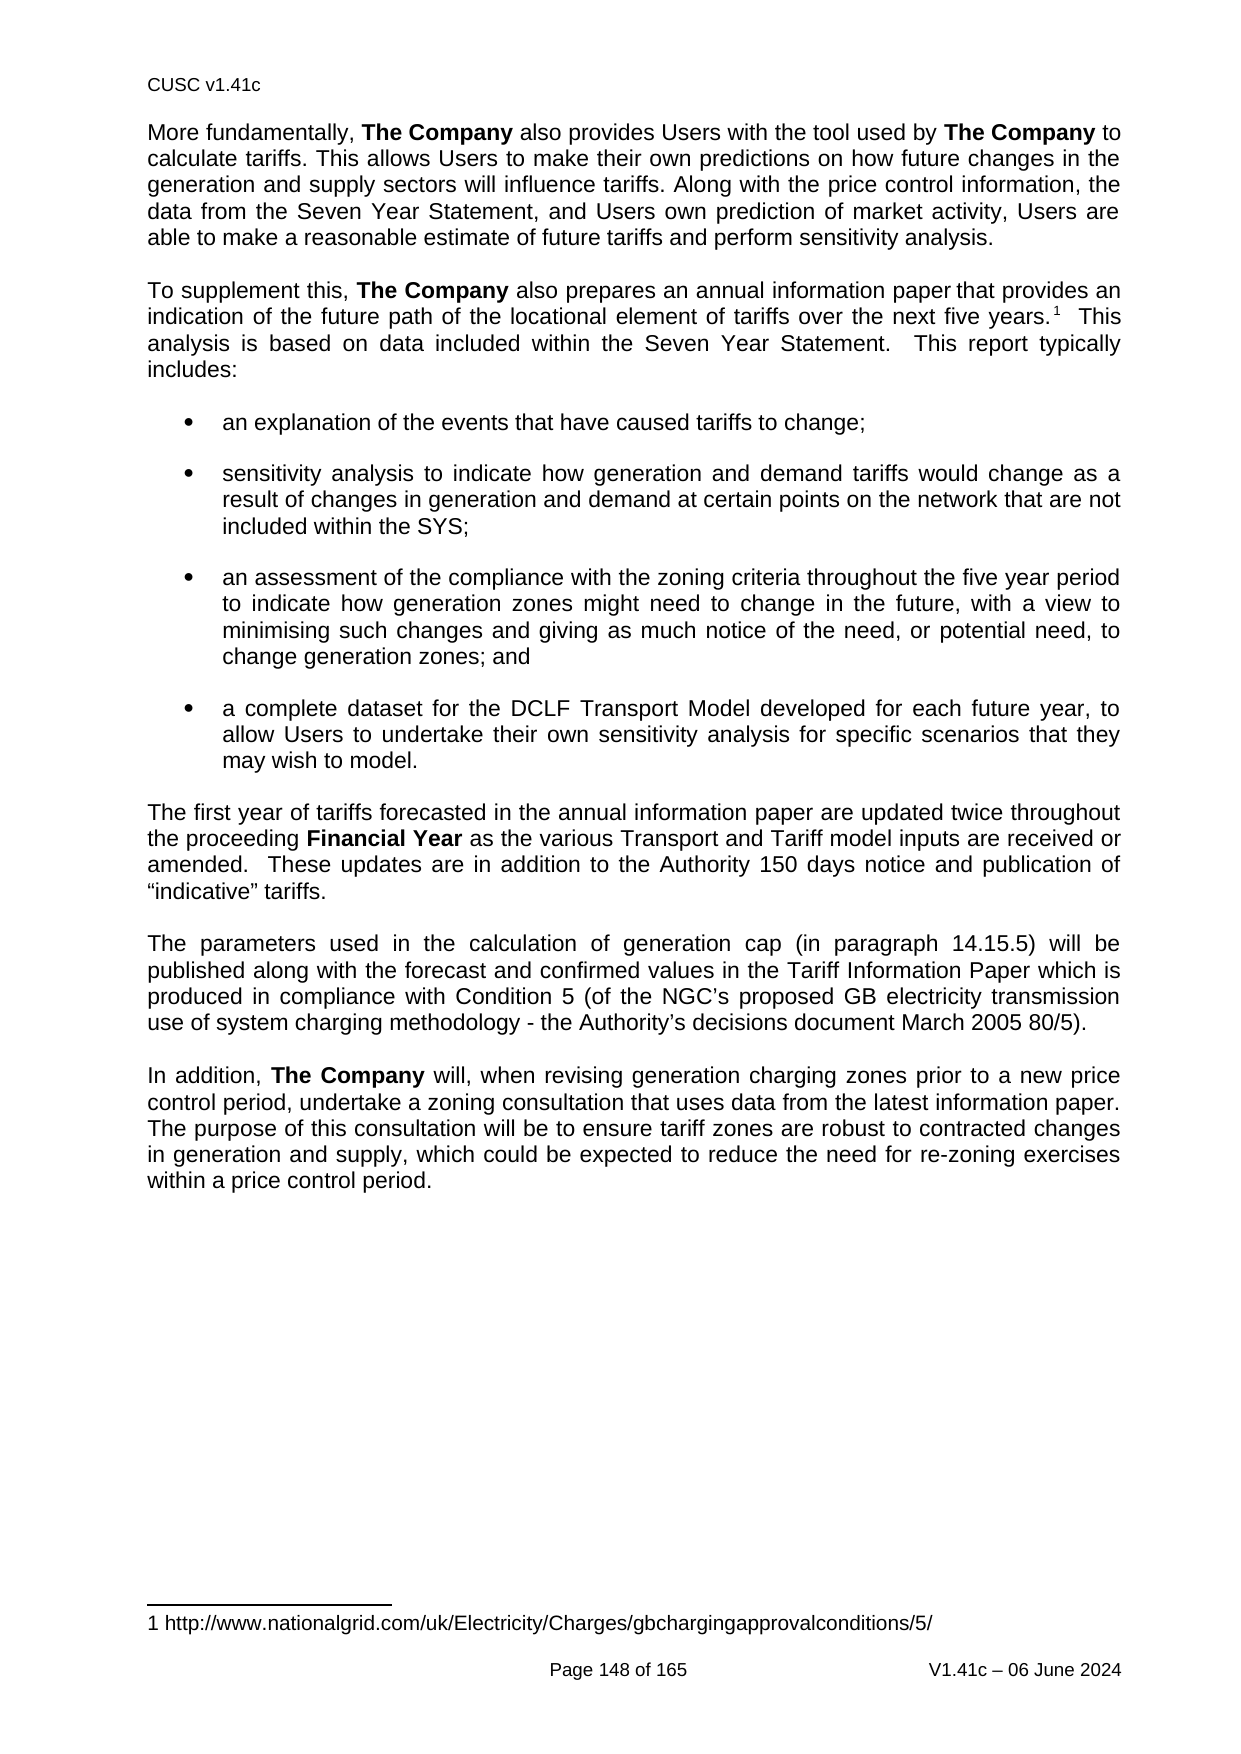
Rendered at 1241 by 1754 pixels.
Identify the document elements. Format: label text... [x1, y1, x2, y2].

text In addition, The Company will, when revising generation charging zones prior to a new price control period, undertake a zoning consultation that uses data from the latest information paper. The purpose of this consultation will be to ensure tariff zones are robust to contracted changes in generation and supply, which could be expected to reduce the need for re-zoning exercises within a price control period. [147, 1062, 1121, 1194]
list sensitivity analysis to indicate how generation and demand tariffs would change as a result of changes in generation and demand at certain points on the network that are not included within the SYS; [184, 460, 1121, 539]
list a complete dataset for the DCLF Transport Model developed for each future year, to allow Users to undertake their own sensitivity analysis for specific scenarios that they may wish to model. [184, 694, 1121, 773]
list an assessment of the compliance with the zoning criteria throughout the five year period to indicate how generation zones might need to change in the future, with a view to minimising such changes and giving as much notice of the need, or potential need, to change generation zones; and [184, 564, 1121, 669]
list an explanation of the events that have caused tariffs to change; [184, 409, 1121, 435]
text The parameters used in the calculation of generation cap (in paragraph 14.15.5) will be published along with the forecast and confirmed values in the Tariff Information Paper which is produced in compliance with Condition 5 (of the NGC’s proposed GB electricity transmission use of system charging methodology - the Authority’s decisions document March 2005 80/5). [147, 930, 1121, 1036]
text More fundamentally, The Company also provides Users with the tool used by The Company to calculate tariffs. This allows Users to make their own predictions on how future changes in the generation and supply sectors will influence tariffs. Along with the price control information, the data from the Seven Year Statement, and Users own prediction of market activity, Users are able to make a reasonable estimate of future tariffs and perform sensitivity analysis. [147, 119, 1121, 251]
text The first year of tariffs forecasted in the annual information paper are updated twice throughout the proceeding Financial Year as the various Transport and Tariff model inputs are received or amended. These updates are in addition to the Authority 150 days notice and publication of “indicative” tariffs. [147, 798, 1121, 904]
text To supplement this, The Company also prepares an annual information paper that provides an indication of the future path of the locational element of tariffs over the next five years. This analysis is based on data included within the Seven Year Statement. This report typically includes: [147, 277, 1121, 382]
